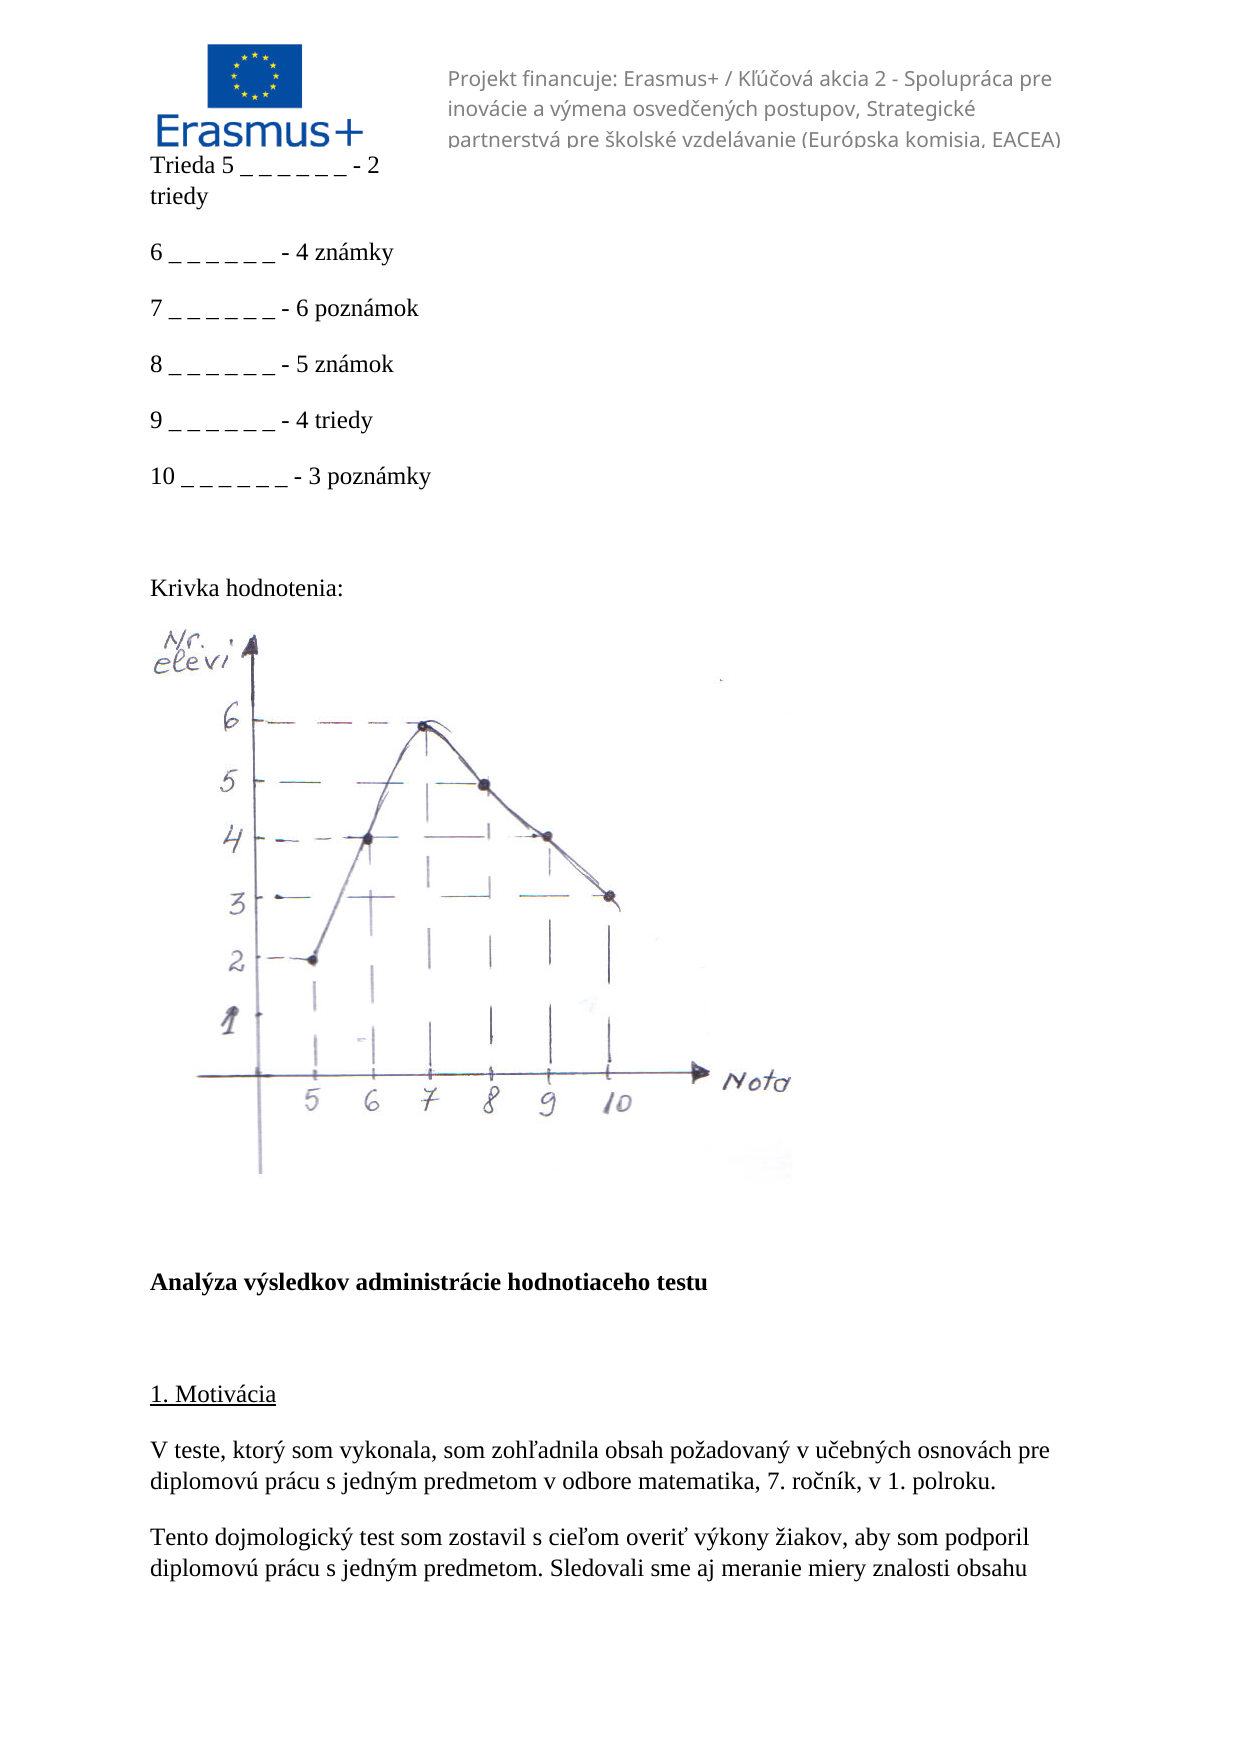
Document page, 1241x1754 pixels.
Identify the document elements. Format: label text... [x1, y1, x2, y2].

text Trieda 5 _ _ _ _ _ _ - 2 triedy [150, 150, 1090, 210]
text V teste, ktorý som vykonala, som zohľadnila obsah požadovaný v učebných osnovách pre diplomovú prácu s jedným predmetom v odbore matematika, 7. ročník, v 1. polroku. [150, 1435, 1090, 1495]
text Krivka hodnotenia: [150, 573, 1090, 602]
text 10 _ _ _ _ _ _ - 3 poznámky [150, 461, 1090, 490]
text 7 _ _ _ _ _ _ - 6 poznámok [150, 293, 1090, 322]
text 1. Motivácia [150, 1379, 1090, 1408]
text Analýza výsledkov administrácie hodnotiaceho testu [150, 1267, 1090, 1296]
text 6 _ _ _ _ _ _ - 4 známky [150, 237, 1090, 266]
text 9 _ _ _ _ _ _ - 4 triedy [150, 405, 1090, 434]
picture [150, 27, 366, 149]
text 8 _ _ _ _ _ _ - 5 známok [150, 349, 1090, 378]
picture [150, 629, 793, 1184]
